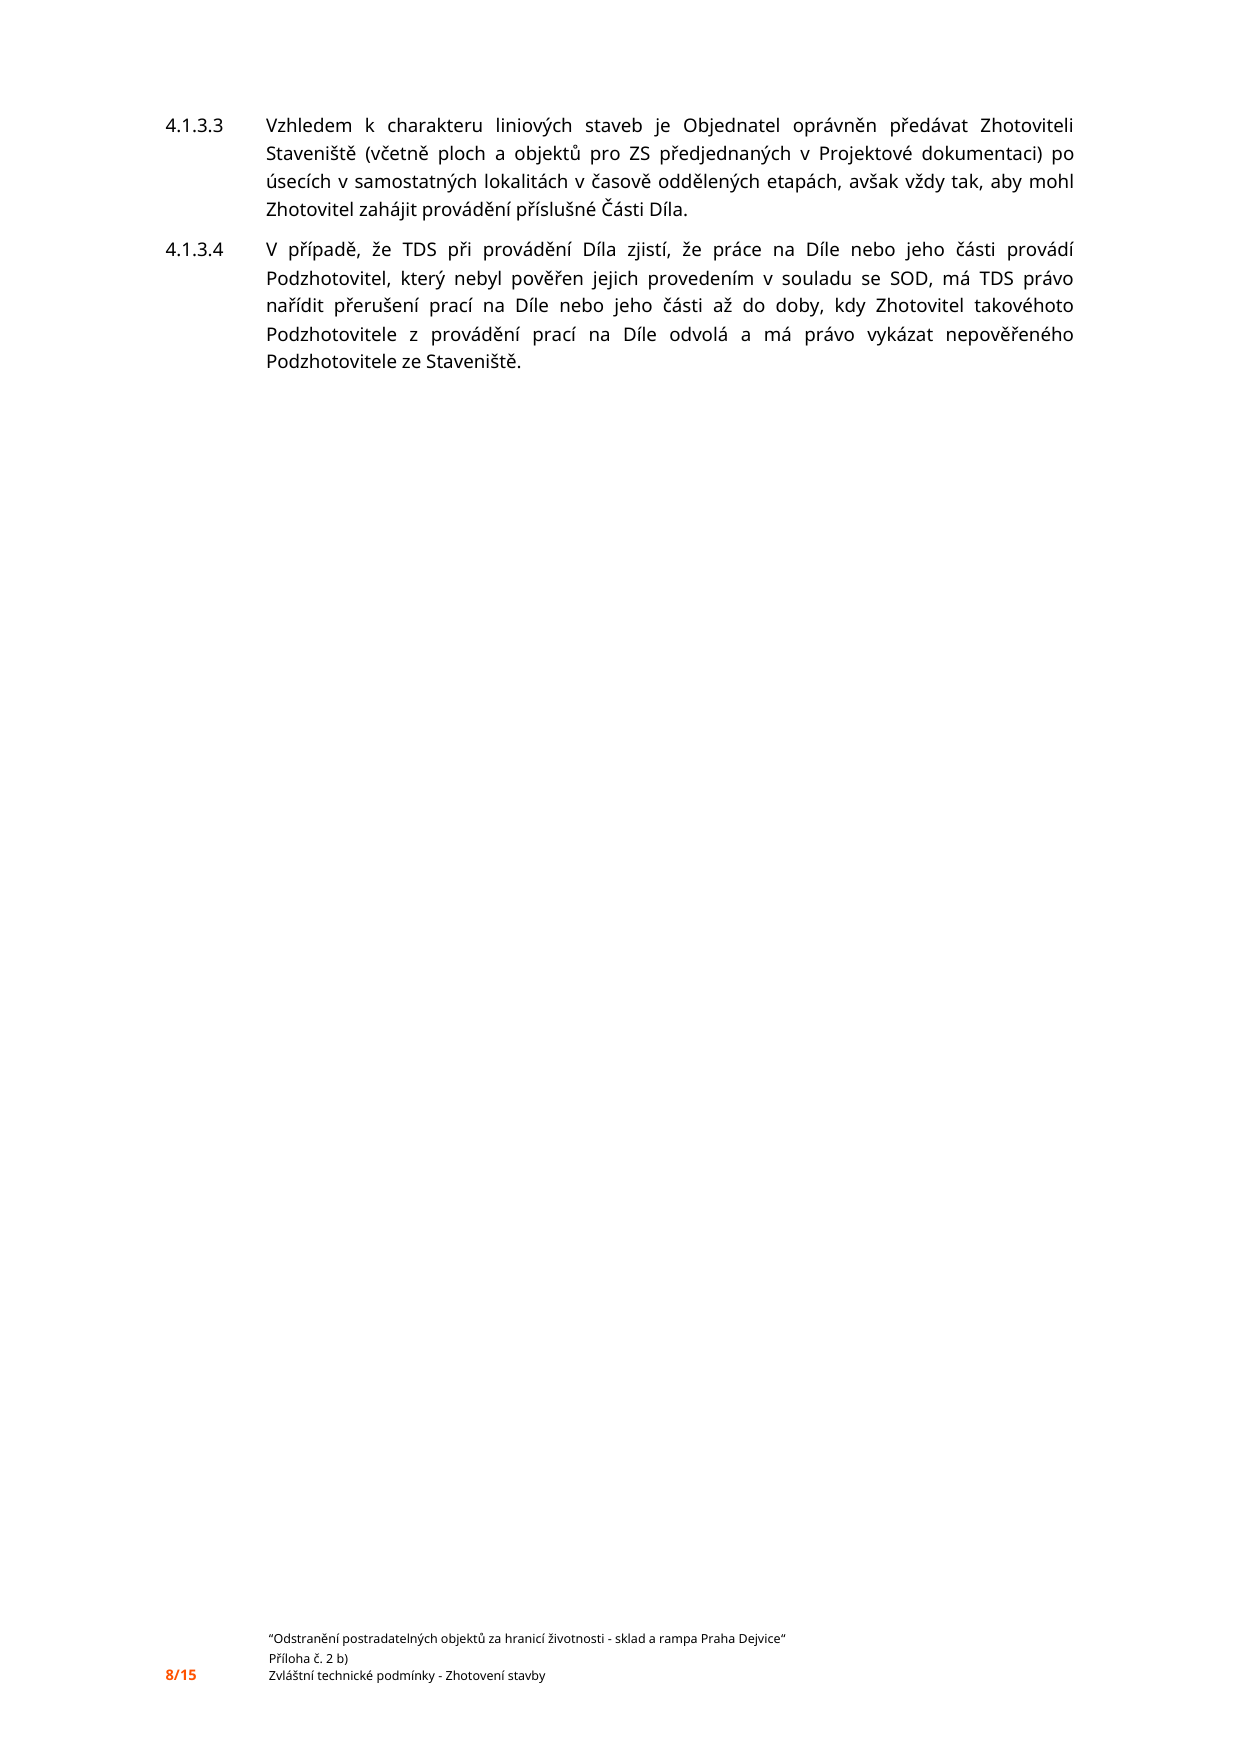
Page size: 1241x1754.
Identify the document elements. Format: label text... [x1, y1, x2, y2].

text Vzhledem k charakteru liniových staveb je Objednatel oprávněn předávat Zhotoviteli Staveniště (včetně ploch a objektů pro ZS předjednaných v Projektové dokumentaci) po úsecích v samostatných lokalitách v časově oddělených etapách, avšak vždy tak, aby mohl Zhotovitel zahájit provádění příslušné Části Díla. [165, 112, 1075, 222]
text V případě, že TDS při provádění Díla zjistí, že práce na Díle nebo jeho části provádí Podzhotovitel, který nebyl pověřen jejich provedením v souladu se SOD, má TDS právo nařídit přerušení prací na Díle nebo jeho části až do doby, kdy Zhotovitel takovéhoto Podzhotovitele z provádění prací na Díle odvolá a má právo vykázat nepověřeného Podzhotovitele ze Staveniště. [165, 237, 1075, 374]
